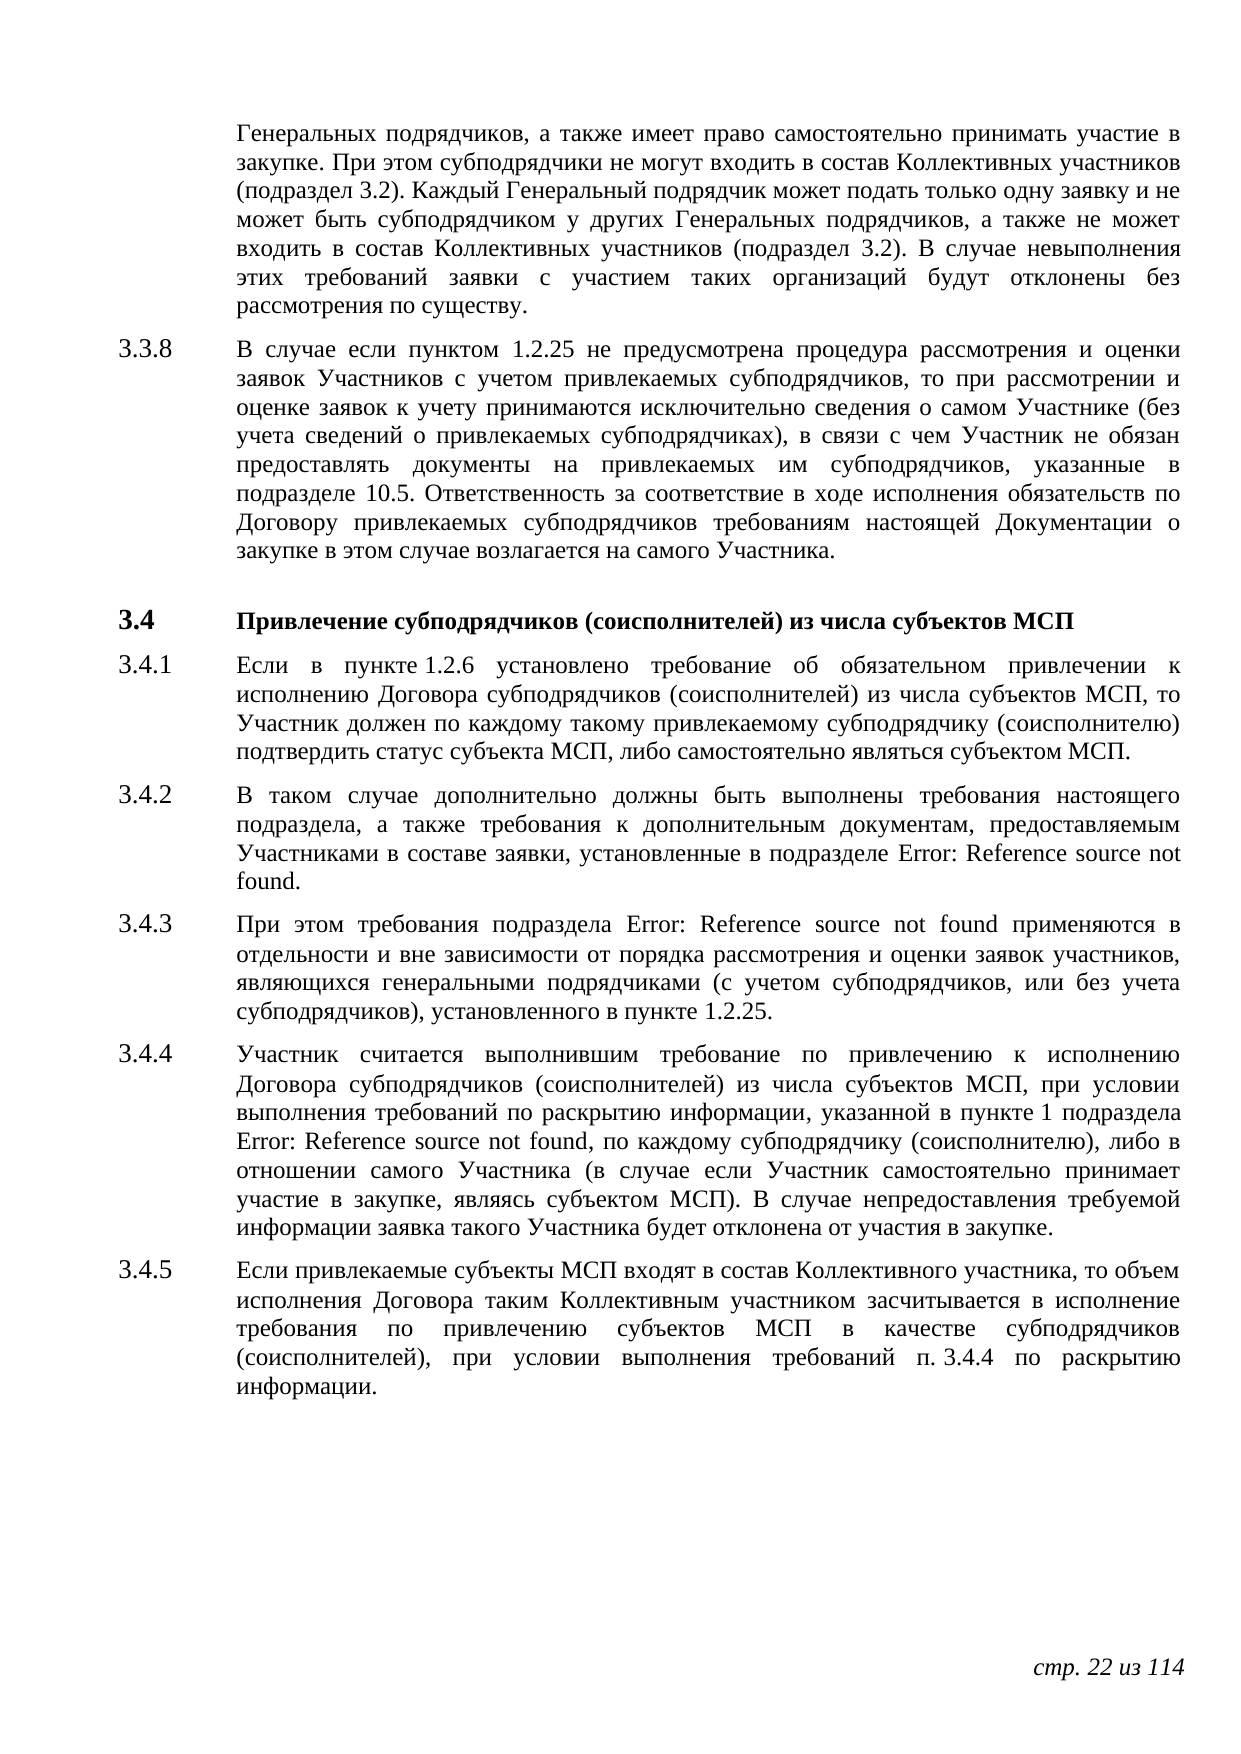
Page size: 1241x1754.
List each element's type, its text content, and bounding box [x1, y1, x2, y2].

text При этом требования подраздела 10.6 применяются в отдельности и вне зависимости от порядка рассмотрения и оценки заявок участников, являющихся генеральными подрядчиками (с учетом субподрядчиков, или без учета субподрядчиков), установленного в пункте 1.2.25. [118, 908, 1181, 1025]
text В таком случае дополнительно должны быть выполнены требования настоящего подраздела, а также требования к дополнительным документам, предоставляемым Участниками в составе заявки, установленные в подразделе 10.6. [118, 778, 1181, 895]
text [118, 118, 1181, 319]
text Если привлекаемые субъекты МСП входят в состав Коллективного участника, то объем исполнения Договора таким Коллективным участником засчитывается в исполнение требования по привлечению субъектов МСП в качестве субподрядчиков (соисполнителей), при условии выполнения требований п. 3.4.4 по раскрытию информации. [118, 1254, 1181, 1400]
subtitle Привлечение субподрядчиков (соисполнителей) из числа субъектов МСП [118, 602, 1181, 635]
text В случае если пунктом 1.2.25 не предусмотрена процедура рассмотрения и оценки заявок Участников с учетом привлекаемых субподрядчиков, то при рассмотрении и оценке заявок к учету принимаются исключительно сведения о самом Участнике (без учета сведений о привлекаемых субподрядчиках), в связи с чем Участник не обязан предоставлять документы на привлекаемых им субподрядчиков, указанные в подразделе 10.5. Ответственность за соответствие в ходе исполнения обязательств по Договору привлекаемых субподрядчиков требованиям настоящей Документации о закупке в этом случае возлагается на самого Участника. [118, 332, 1181, 564]
text Участник считается выполнившим требование по привлечению к исполнению Договора субподрядчиков (соисполнителей) из числа субъектов МСП, при условии выполнения требований по раскрытию информации, указанной в пункте 1 подраздела 10.6, по каждому субподрядчику (соисполнителю), либо в отношении самого Участника (в случае если Участник самостоятельно принимает участие в закупке, являясь субъектом МСП). В случае непредоставления требуемой информации заявка такого Участника будет отклонена от участия в закупке. [118, 1037, 1181, 1241]
text Если в пункте 1.2.6 установлено требование об обязательном привлечении к исполнению Договора субподрядчиков (соисполнителей) из числа субъектов МСП, то Участник должен по каждому такому привлекаемому субподрядчику (соисполнителю) подтвердить статус субъекта МСП, либо самостоятельно являться субъектом МСП. [118, 648, 1181, 765]
